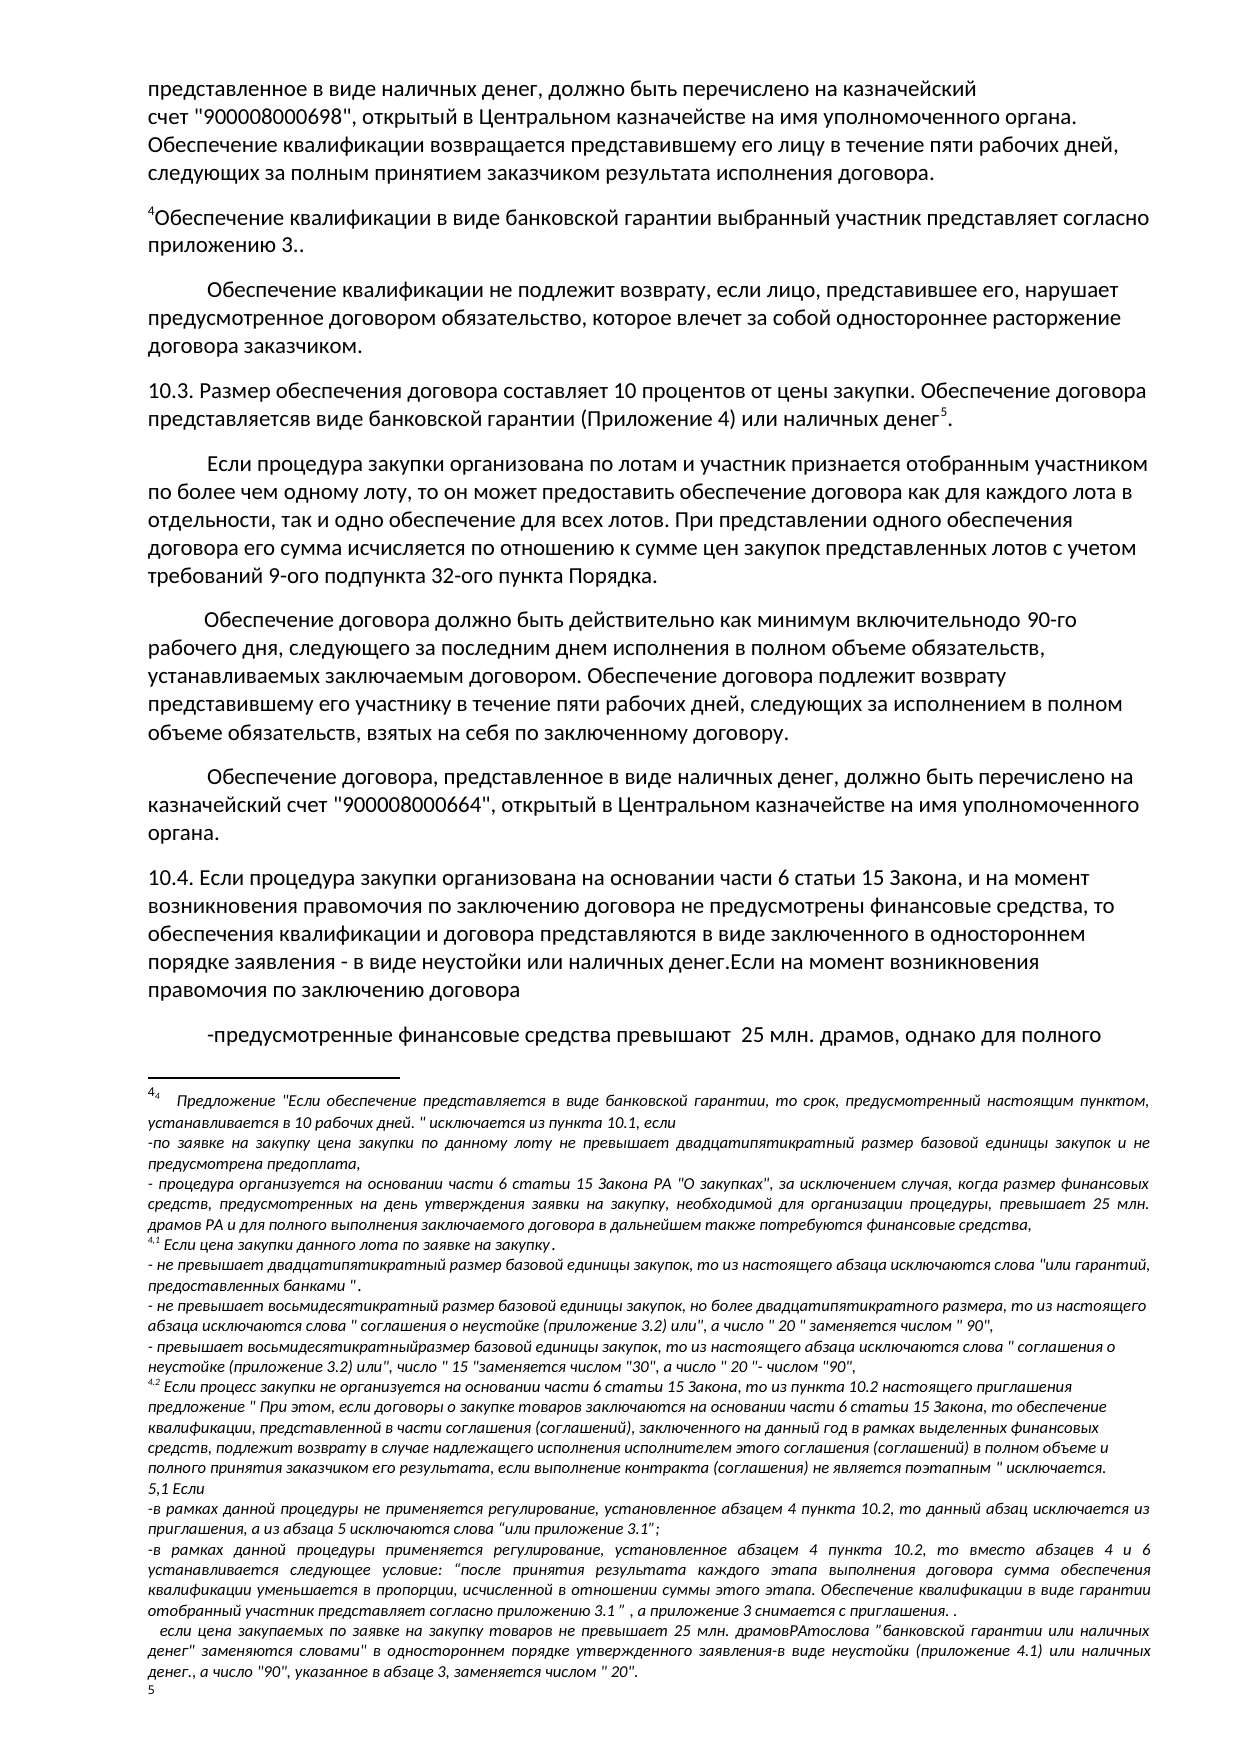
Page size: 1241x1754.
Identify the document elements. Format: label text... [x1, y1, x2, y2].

text Обеспечение квалификации не подлежит возврату, если лицо, представившее его, нарушает предусмотренное договором обязательство, которое влечет за собой одностороннее расторжение договора заказчиком. [148, 275, 1152, 359]
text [148, 74, 1152, 186]
text 10.3. Размер обеспечения договора составляет 10 процентов от цены закупки. Обеспечение договора представляетсяв виде банковской гарантии (Приложение 4) или наличных денег. [148, 376, 1152, 432]
text Обеспечение договора должно быть действительно как минимум включительнодо 90-го рабочего дня, следующего за последним днем исполнения в полном объеме обязательств, устанавливаемых заключаемым договором. Обеспечение договора подлежит возврату представившему его участнику в течение пяти рабочих дней, следующих за исполнением в полном объеме обязательств, взятых на себя по заключенному договору. [148, 606, 1152, 746]
text 10.4. Если процедура закупки организована на основании части 6 статьи 15 Закона, и на момент возникновения правомочия по заключению договора не предусмотрены финансовые средства, то обеспечения квалификации и договора представляются в виде заключенного в одностороннем порядке заявления - в виде неустойки или наличных денег.Если на момент возникновения правомочия по заключению договора [148, 863, 1152, 1003]
text Обеспечение квалификации в виде банковской гарантии выбранный участник представляет согласно приложению 3.. [148, 203, 1152, 259]
text Если процедура закупки организована по лотам и участник признается отобранным участником по более чем одному лоту, то он может предоставить обеспечение договора как для каждого лота в отдельности, так и одно обеспечение для всех лотов. При представлении одного обеспечения договора его сумма исчисляется по отношению к сумме цен закупок представленных лотов с учетом требований 9-ого подпункта 32-ого пункта Порядка. [148, 449, 1152, 589]
text -предусмотренные финансовые средства превышают 25 млн. драмов, однако для полного выполнения договора и в дальнейшем требуются финансовые средства, то обеспечения квалификации и договора, по части выделенных финансовых средств, представляется в виде банковской гарантии или наличных денег, а по части требуемых финансовых средств-в одностороннем порядке утвержденного заявления-в виде неустойки или наличных денег. [148, 1020, 1152, 1048]
text Обеспечение договора, представленное в виде наличных денег, должно быть перечислено на казначейский счет "900008000664", открытый в Центральном казначействе на имя уполномоченного органа. [148, 762, 1152, 846]
